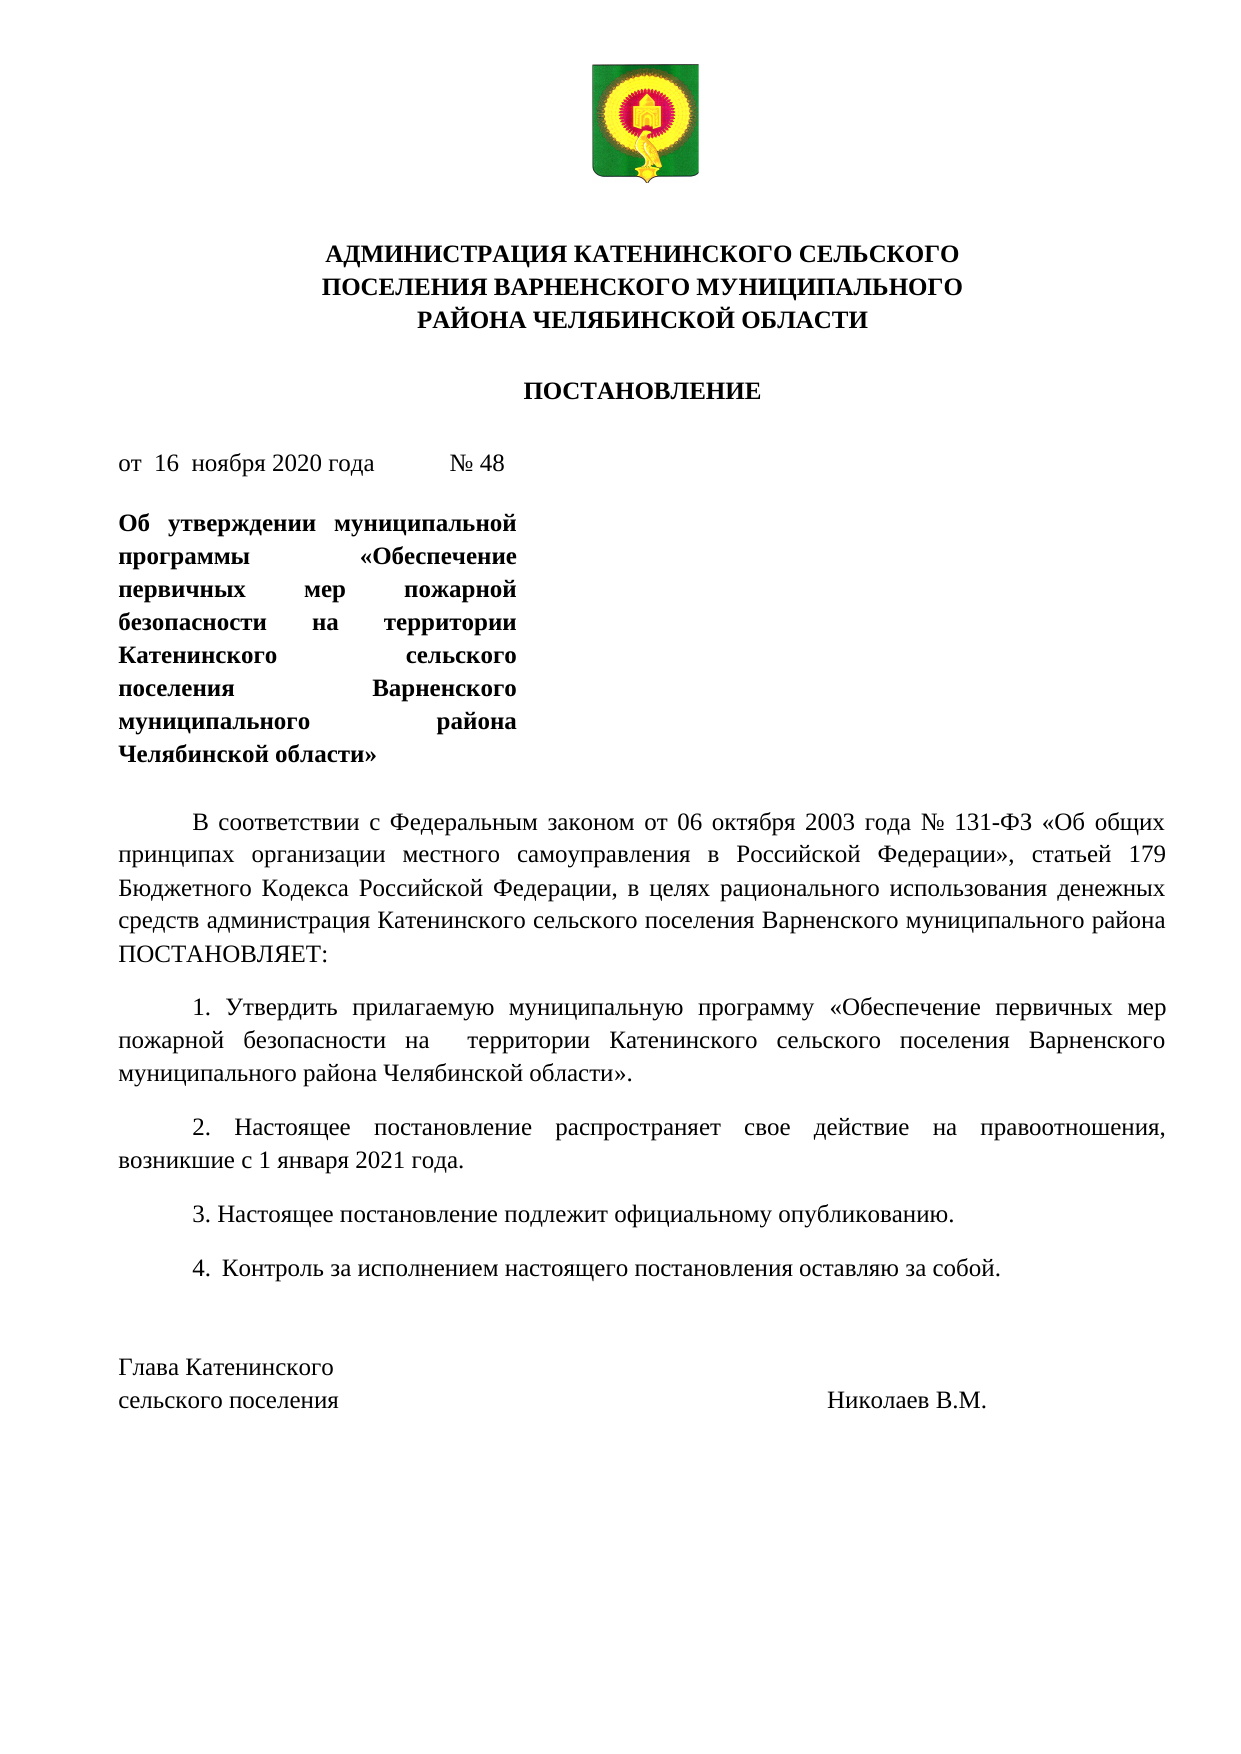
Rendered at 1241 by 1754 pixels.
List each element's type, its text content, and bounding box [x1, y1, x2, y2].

text ПОСТАНОВЛЕНИЕ [118, 376, 1167, 405]
text 1. Утвердить прилагаемую муниципальную программу «Обеспечение первичных мер пожарной безопасности на территории Катенинского сельского поселения Варненского муниципального района Челябинской области». [118, 992, 1167, 1087]
text сельского поселения Николаев В.М. [118, 1385, 1167, 1414]
text 2. Настоящее постановление распространяет свое действие на правоотношения, возникшие с 1 января 2021 года. [118, 1112, 1167, 1174]
text АДМИНИСТРАЦИЯ КАТЕНИНСКОГО СЕЛЬСКОГО [118, 239, 1167, 267]
text 3. Настоящее постановление подлежит официальному опубликованию. [118, 1199, 1167, 1228]
text Об утверждении муниципальной программы «Обеспечение первичных мер пожарной безопасности на территории Катенинского сельского поселения Варненского муниципального района Челябинской области» [118, 508, 517, 768]
picture [592, 64, 699, 183]
table_header от 16 ноября 2020 года № 48 [107, 448, 694, 480]
list Контроль за исполнением настоящего постановления оставляю за собой. [192, 1253, 1167, 1282]
text Глава Катенинского [118, 1352, 1167, 1381]
text РАЙОНА ЧЕЛЯБИНСКОЙ ОБЛАСТИ [118, 305, 1167, 333]
text ПОСЕЛЕНИЯ ВАРНЕНСКОГО МУНИЦИПАЛЬНОГО [118, 272, 1167, 300]
text В соответствии с Федеральным законом от 06 октября 2003 года № 131-ФЗ «Об общих принципах организации местного самоуправления в Российской Федерации», статьей 179 Бюджетного Кодекса Российской Федерации, в целях рационального использования денежных средств администрация Катенинского сельского поселения Варненского муниципального района ПОСТАНОВЛЯЕТ: [118, 807, 1167, 967]
